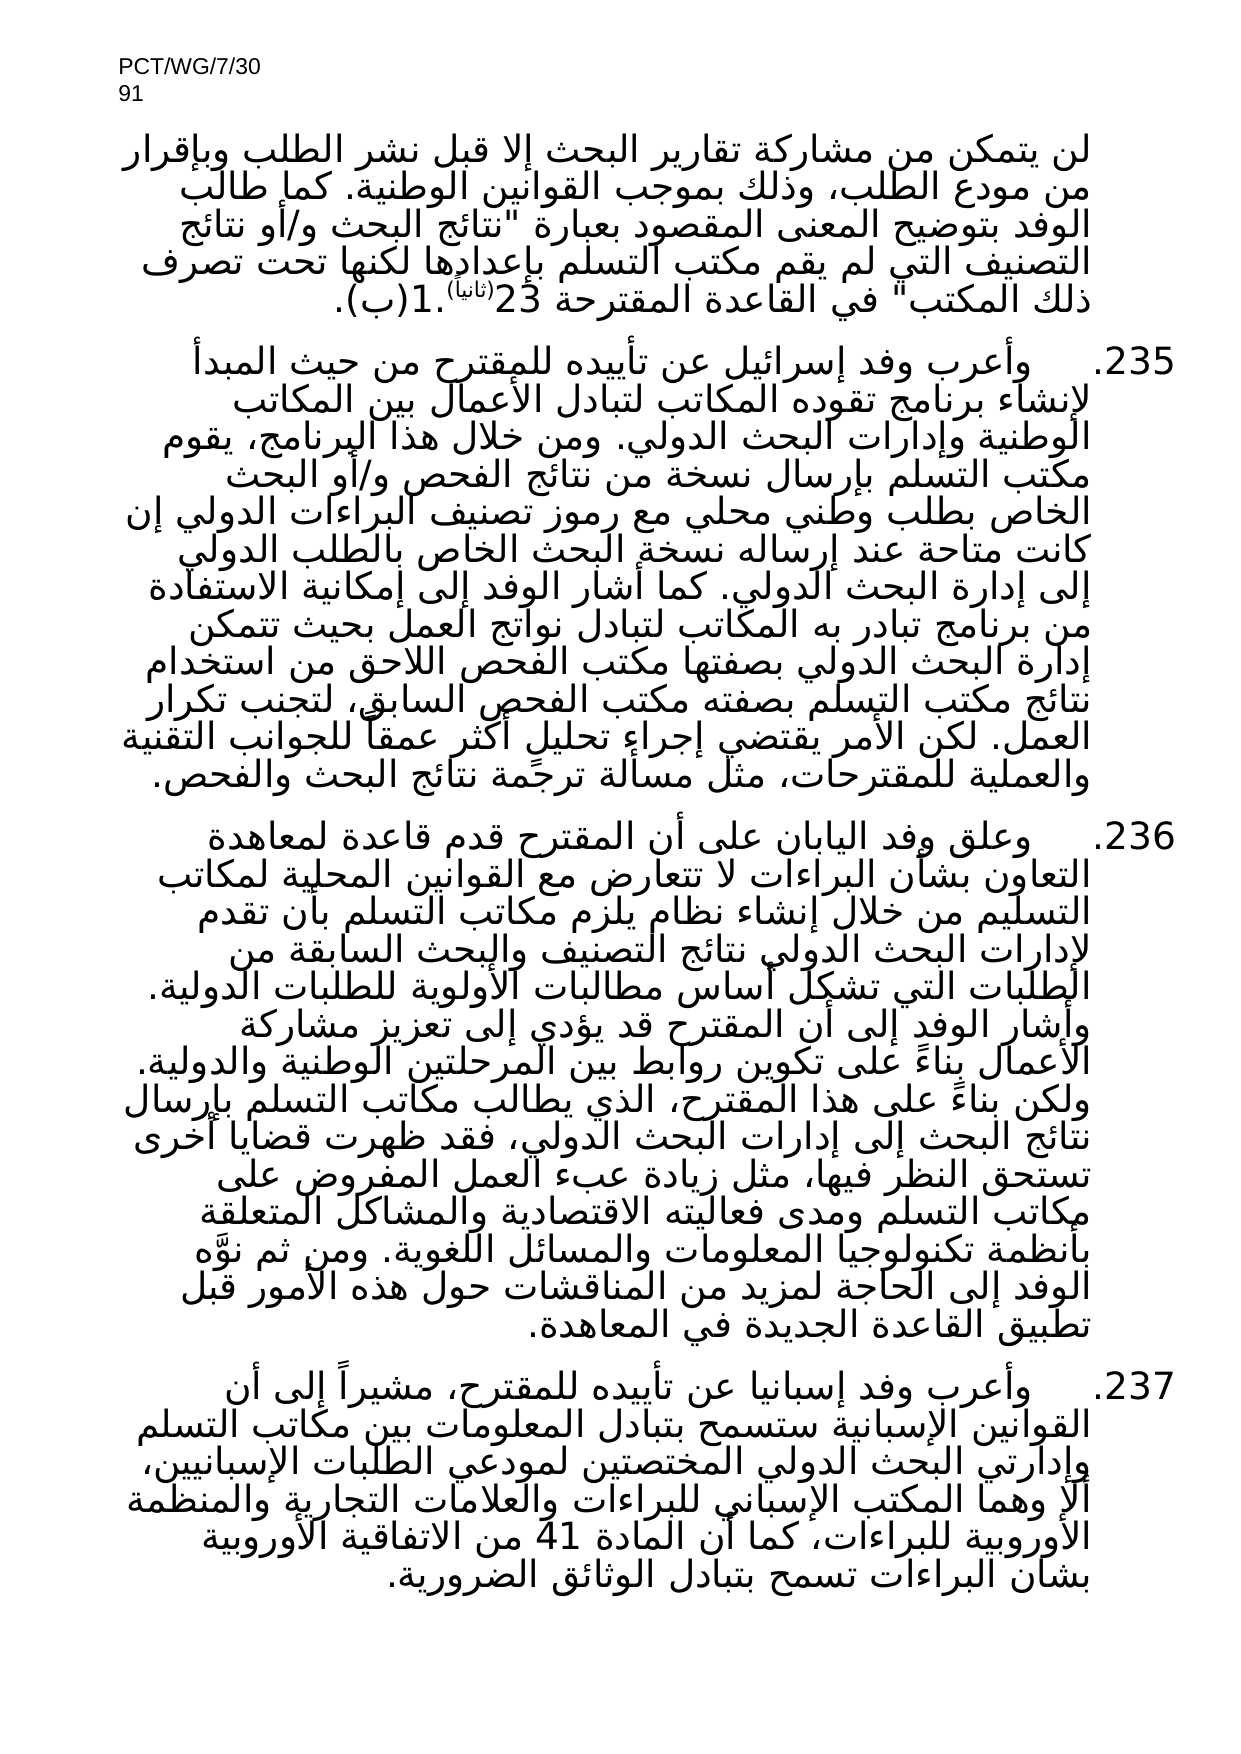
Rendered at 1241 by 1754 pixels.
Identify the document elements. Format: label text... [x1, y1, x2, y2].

text وأعرب وفد إسبانيا عن تأييده للمقترح، مشيراً إلى أن القوانين الإسبانية ستسمح بتبادل المعلومات بين مكاتب التسلم وإدارتي البحث الدولي المختصتين لمودعي الطلبات الإسبانيين، ألا وهما المكتب الإسباني للبراءات والعلامات التجارية والمنظمة الأوروبية للبراءات، كما أن المادة 41 من الاتفاقية الأوروبية بشان البراءات تسمح بتبادل الوثائق الضرورية. [118, 1370, 1092, 1595]
text وأعرب وفد إسرائيل عن تأييده للمقترح من حيث المبدأ لإنشاء برنامج تقوده المكاتب لتبادل الأعمال بين المكاتب الوطنية وإدارات البحث الدولي. ومن خلال هذا البرنامج، يقوم مكتب التسلم بإرسال نسخة من نتائج الفحص و/أو البحث الخاص بطلب وطني محلي مع رموز تصنيف البراءات الدولي إن كانت متاحة عند إرساله نسخة البحث الخاص بالطلب الدولي إلى إدارة البحث الدولي. كما أشار الوفد إلى إمكانية الاستفادة من برنامج تبادر به المكاتب لتبادل نواتج العمل بحيث تتمكن إدارة البحث الدولي بصفتها مكتب الفحص اللاحق من استخدام نتائج مكتب التسلم بصفته مكتب الفحص السابق، لتجنب تكرار العمل. لكن الأمر يقتضي إجراء تحليلٍ أكثر عمقاً للجوانب التقنية والعملية للمقترحات، مثل مسألة ترجمة نتائج البحث والفحص. [118, 345, 1092, 795]
text وعلق وفد اليابان على أن المقترح قدم قاعدة لمعاهدة التعاون بشأن البراءات لا تتعارض مع القوانين المحلية لمكاتب التسليم من خلال إنشاء نظام يلزم مكاتب التسلم بأن تقدم لإدارات البحث الدولي نتائج التصنيف والبحث السابقة من الطلبات التي تشكل أساس مطالبات الأولوية للطلبات الدولية. وأشار الوفد إلى أن المقترح قد يؤدي إلى تعزيز مشاركة الأعمال بناءً على تكوين روابط بين المرحلتين الوطنية والدولية. ولكن بناءً على هذا المقترح، الذي يطالب مكاتب التسلم بإرسال نتائج البحث إلى إدارات البحث الدولي، فقد ظهرت قضايا أخرى تستحق النظر فيها، مثل زيادة عبء العمل المفروض على مكاتب التسلم ومدى فعاليته الاقتصادية والمشاكل المتعلقة بأنظمة تكنولوجيا المعلومات والمسائل اللغوية. ومن ثم نوَّه الوفد إلى الحاجة لمزيد من المناقشات حول هذه الأمور قبل تطبيق القاعدة الجديدة في المعاهدة. [118, 820, 1092, 1345]
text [118, 132, 1092, 320]
